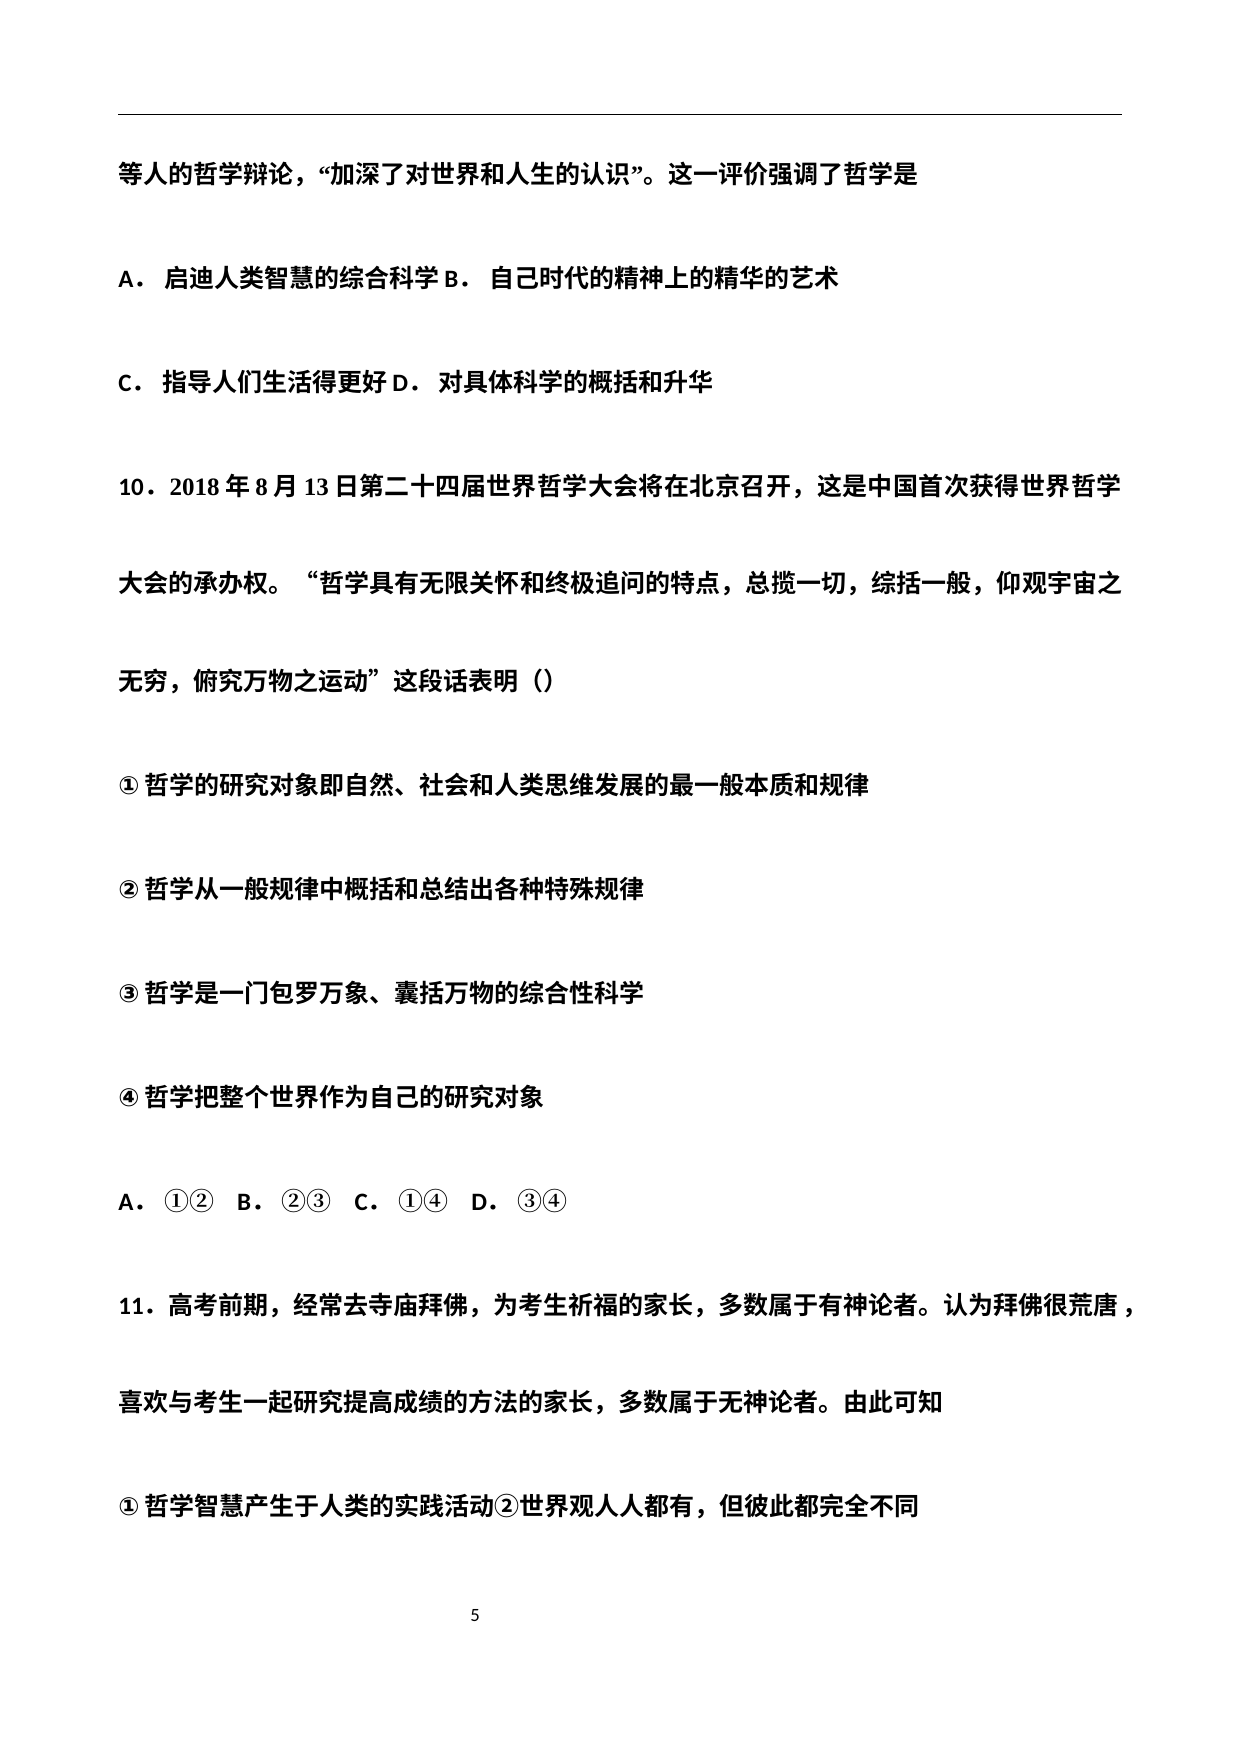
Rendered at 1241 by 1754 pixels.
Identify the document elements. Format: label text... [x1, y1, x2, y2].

text ①哲学智慧产生于人类的实践活动②世界观人人都有，但彼此都完全不同 [118, 1472, 1122, 1537]
text 10．2018年8月13日第二十四届世界哲学大会将在北京召开，这是中国首次获得世界哲学大会的承办权。“哲学具有无限关怀和终极追问的特点，总揽一切，综括一般，仰观宇宙之无穷，俯究万物之运动”这段话表明（） [118, 452, 1122, 712]
text ③哲学是一门包罗万象、囊括万物的综合性科学 [118, 959, 1122, 1024]
text ①哲学的研究对象即自然、社会和人类思维发展的最一般本质和规律 [118, 751, 1122, 816]
text A． 启迪人类智慧的综合科学B． 自己时代的精神上的精华的艺术 [118, 244, 1122, 309]
text 11．高考前期，经常去寺庙拜佛，为考生祈福的家长，多数属于有神论者。认为拜佛很荒唐，喜欢与考生一起研究提高成绩的方法的家长，多数属于无神论者。由此可知 [118, 1271, 1122, 1433]
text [118, 140, 1122, 205]
text C． 指导人们生活得更好D． 对具体科学的概括和升华 [118, 348, 1122, 413]
text A． ①② B． ②③ C． ①④ D． ③④ [118, 1167, 1122, 1232]
text ②哲学从一般规律中概括和总结出各种特殊规律 [118, 855, 1122, 920]
text ④哲学把整个世界作为自己的研究对象 [118, 1063, 1122, 1128]
